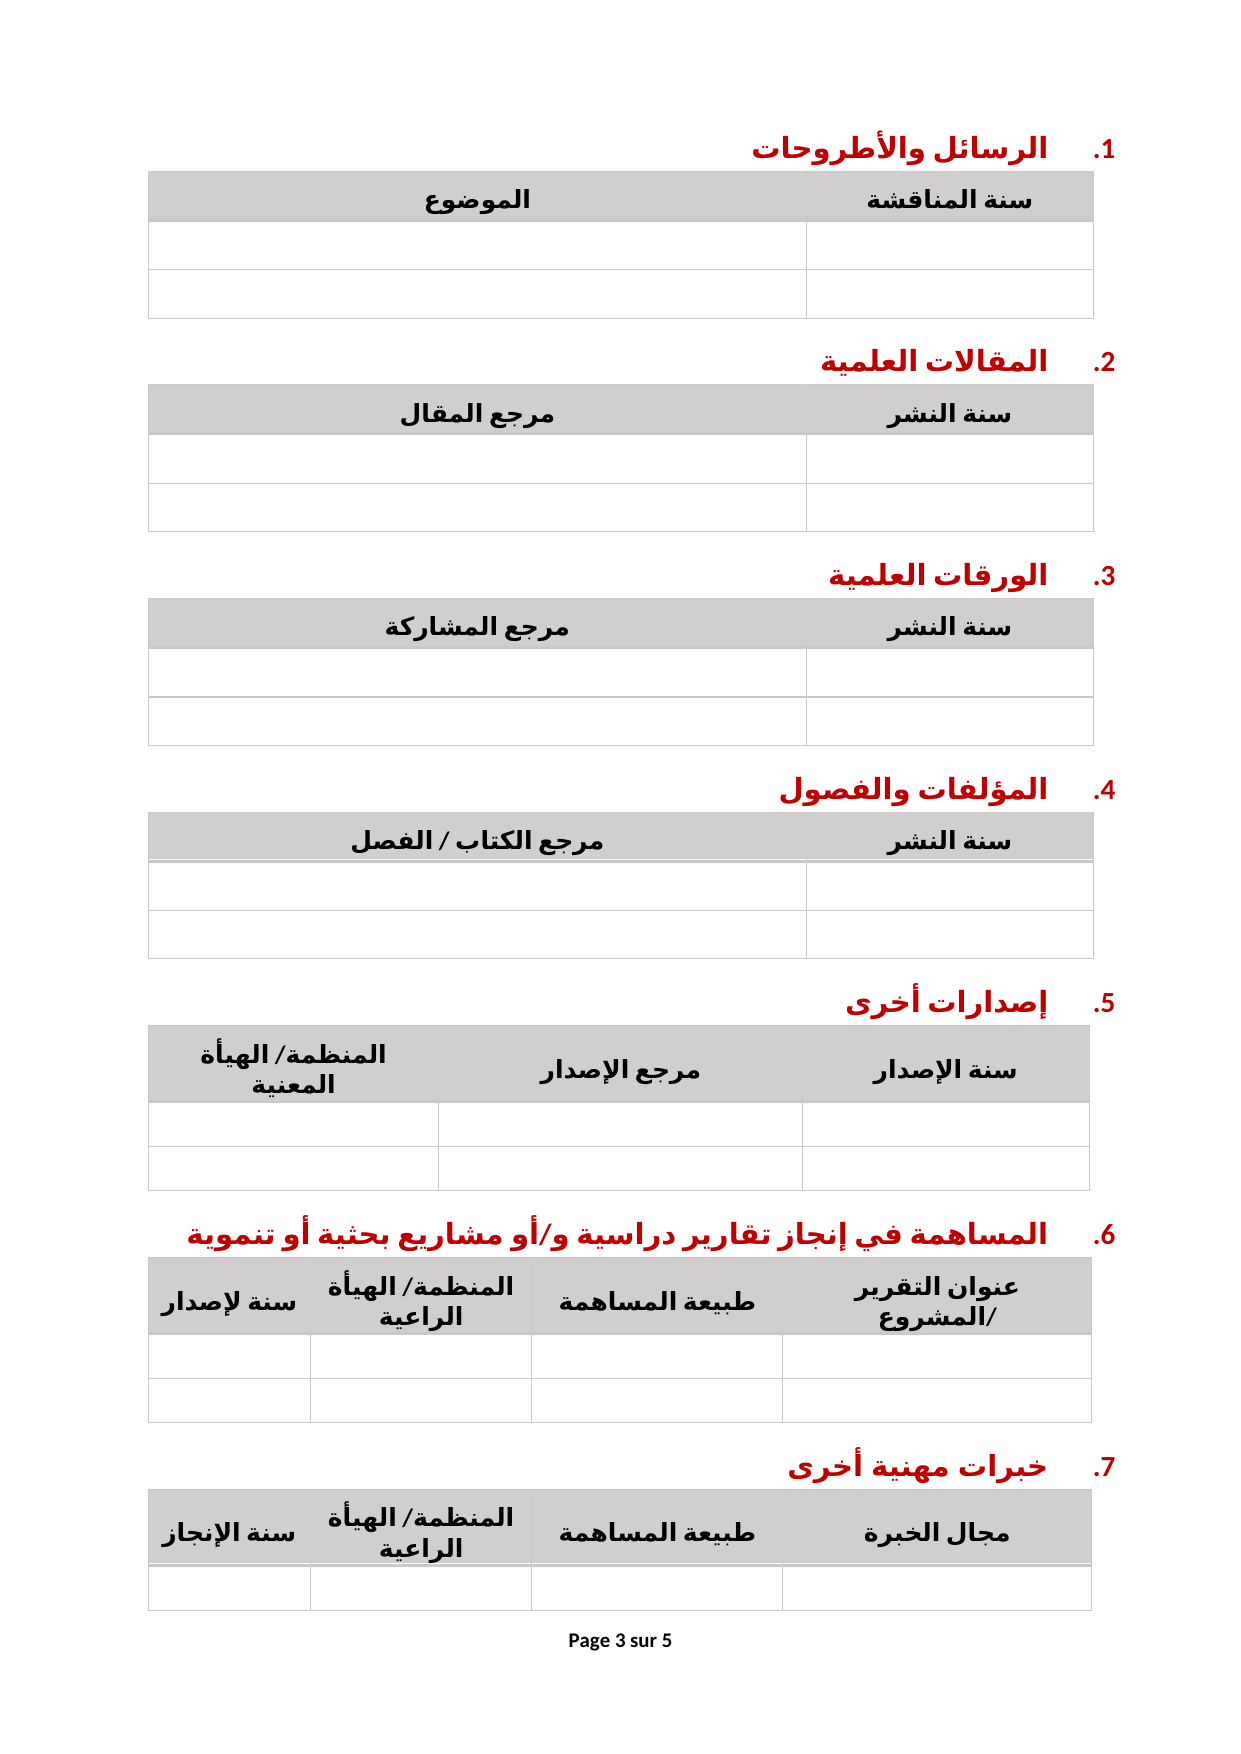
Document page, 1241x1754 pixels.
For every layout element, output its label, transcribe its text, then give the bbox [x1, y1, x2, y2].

table_header مرجع المشاركة [149, 599, 806, 646]
table_header سنة المناقشة [807, 172, 1093, 219]
table_cell [803, 1103, 1089, 1146]
table_header مرجع المقال [149, 385, 806, 432]
table_cell [803, 1147, 1089, 1190]
table_header سنة النشر [807, 385, 1093, 432]
table_header المنظمة/ الهيأة الراعية [311, 1490, 531, 1563]
list الورقات العلمية [148, 557, 1093, 593]
table_header سنة الإنجاز [149, 1490, 310, 1563]
table_cell [149, 484, 806, 531]
table_cell [149, 222, 806, 269]
table_cell [149, 863, 806, 910]
table_cell [149, 698, 806, 745]
table_header المنظمة/ الهيأة المعنية [149, 1026, 438, 1100]
table_cell [783, 1379, 1091, 1422]
table_header سنة النشر [807, 599, 1093, 646]
table_header مجال الخبرة [783, 1490, 1091, 1563]
table_header الموضوع [149, 172, 806, 219]
table_cell [807, 863, 1093, 910]
table_cell [783, 1335, 1091, 1378]
table_cell [149, 435, 806, 483]
table_header طبيعة المساهمة [532, 1490, 782, 1563]
list المساهمة في إنجاز تقارير دراسية و/أو مشاريع بحثية أو تنموية [148, 1216, 1093, 1252]
table_header عنوان التقرير /المشروع [783, 1258, 1091, 1332]
table_header طبيعة المساهمة [532, 1258, 782, 1332]
table_cell [807, 435, 1093, 483]
table_cell [807, 649, 1093, 696]
table_header سنة النشر [807, 813, 1093, 859]
table_header سنة الإصدار [803, 1026, 1089, 1100]
table_cell [149, 911, 806, 958]
table_cell [807, 698, 1093, 745]
table_cell [439, 1103, 802, 1146]
table_header مرجع الإصدار [439, 1026, 802, 1100]
table_cell [807, 911, 1093, 958]
list إصدارات أخرى [148, 984, 1093, 1020]
table_cell [149, 270, 806, 317]
table_cell [311, 1335, 531, 1378]
table_cell [311, 1379, 531, 1422]
table_cell [311, 1567, 531, 1609]
table_cell [807, 270, 1093, 317]
list المؤلفات والفصول [148, 771, 1093, 806]
table_cell [807, 222, 1093, 269]
table_cell [532, 1335, 782, 1378]
table_cell [149, 1335, 310, 1378]
table_header سنة لإصدار [149, 1258, 310, 1332]
table_cell [807, 484, 1093, 531]
list المقالات العلمية [148, 343, 1093, 379]
table_cell [149, 1379, 310, 1422]
list خبرات مهنية أخرى [148, 1448, 1093, 1483]
table_cell [532, 1567, 782, 1609]
table_cell [783, 1567, 1091, 1609]
table_cell [149, 1567, 310, 1609]
list الرسائل والأطروحات [148, 130, 1093, 165]
table_cell [149, 1103, 438, 1146]
table_header مرجع الكتاب / الفصل [149, 813, 806, 859]
table_cell [149, 649, 806, 696]
table_cell [532, 1379, 782, 1422]
table_cell [439, 1147, 802, 1190]
table_cell [149, 1147, 438, 1190]
table_header المنظمة/ الهيأة الراعية [311, 1258, 531, 1332]
